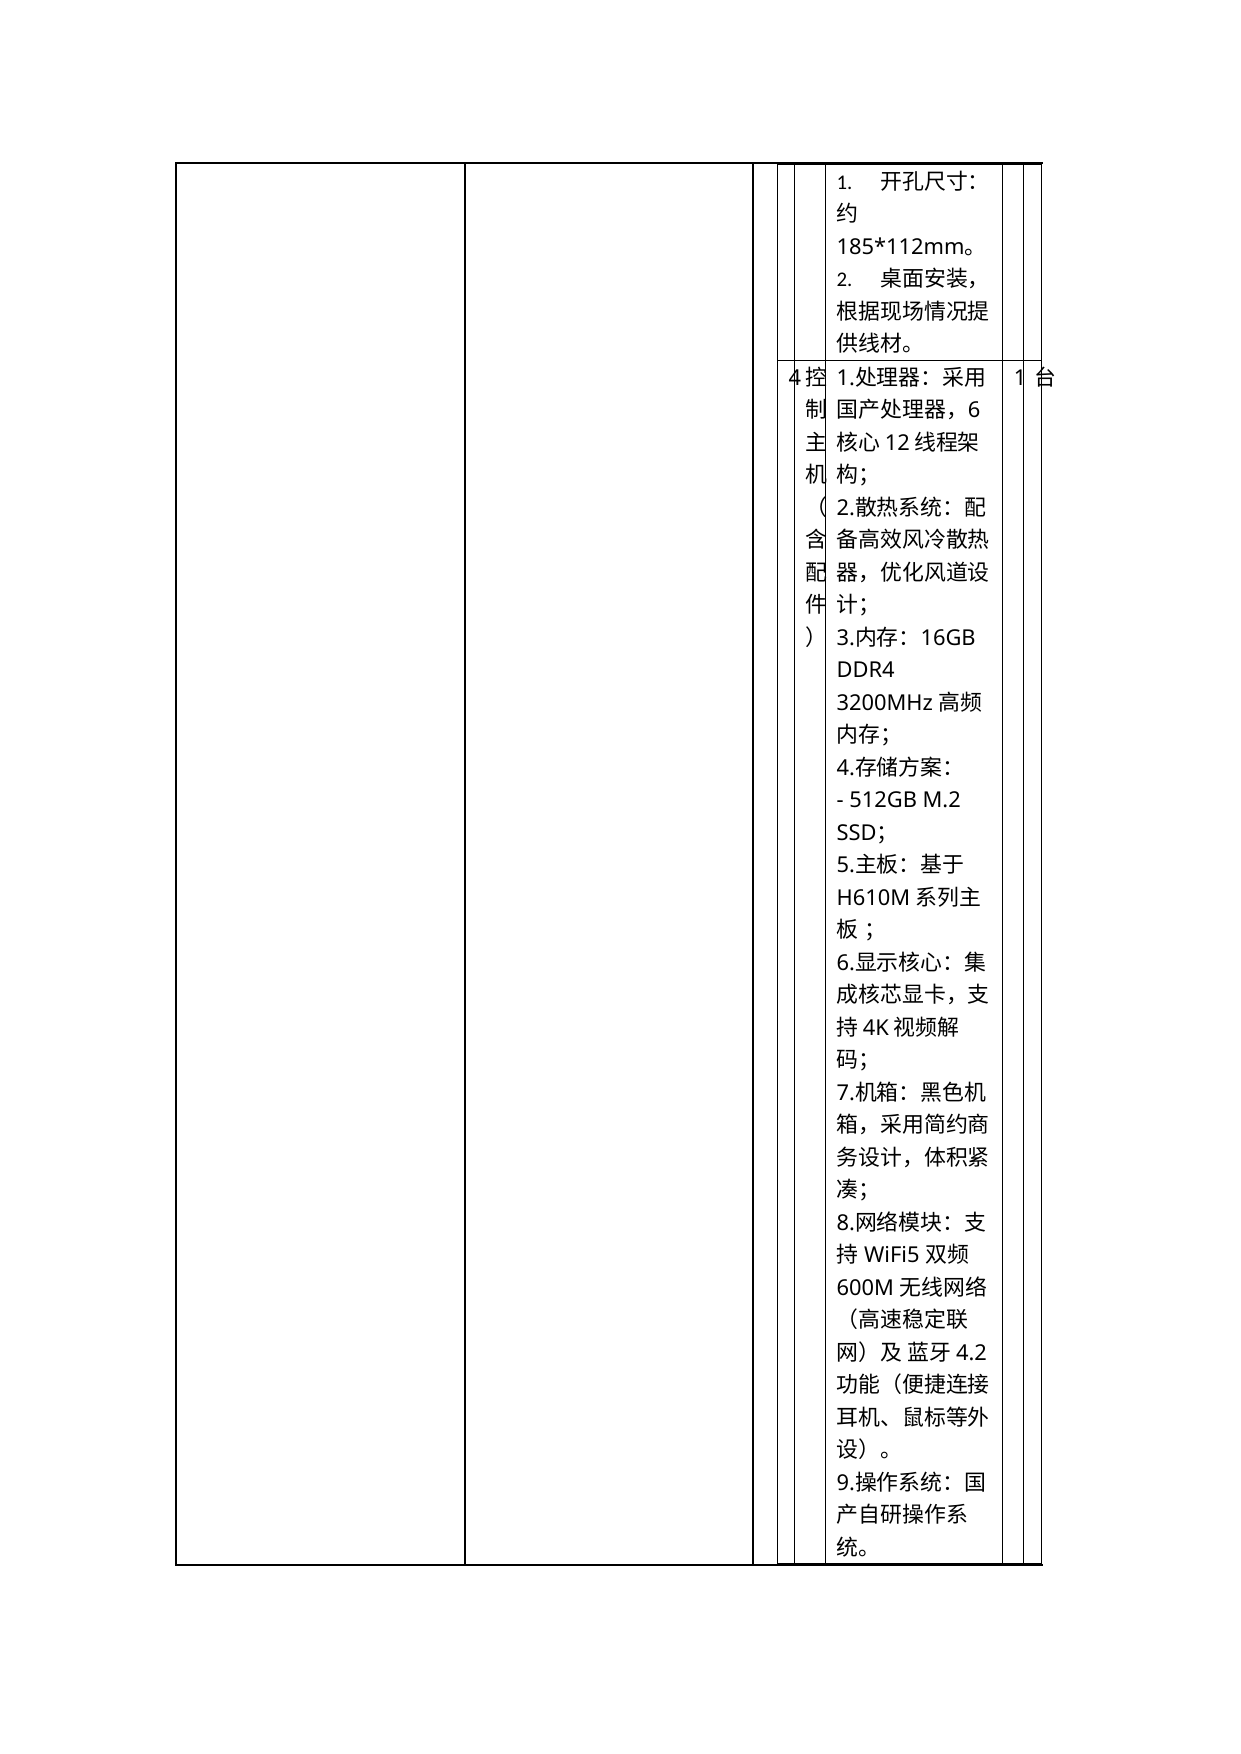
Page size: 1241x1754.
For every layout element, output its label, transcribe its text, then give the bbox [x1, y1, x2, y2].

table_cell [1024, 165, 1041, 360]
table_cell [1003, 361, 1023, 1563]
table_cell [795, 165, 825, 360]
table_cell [826, 165, 1002, 360]
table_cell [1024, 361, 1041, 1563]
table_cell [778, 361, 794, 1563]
table_cell 1 [177, 164, 464, 1564]
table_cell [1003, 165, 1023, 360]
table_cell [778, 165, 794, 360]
table_cell [466, 164, 752, 1564]
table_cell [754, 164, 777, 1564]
